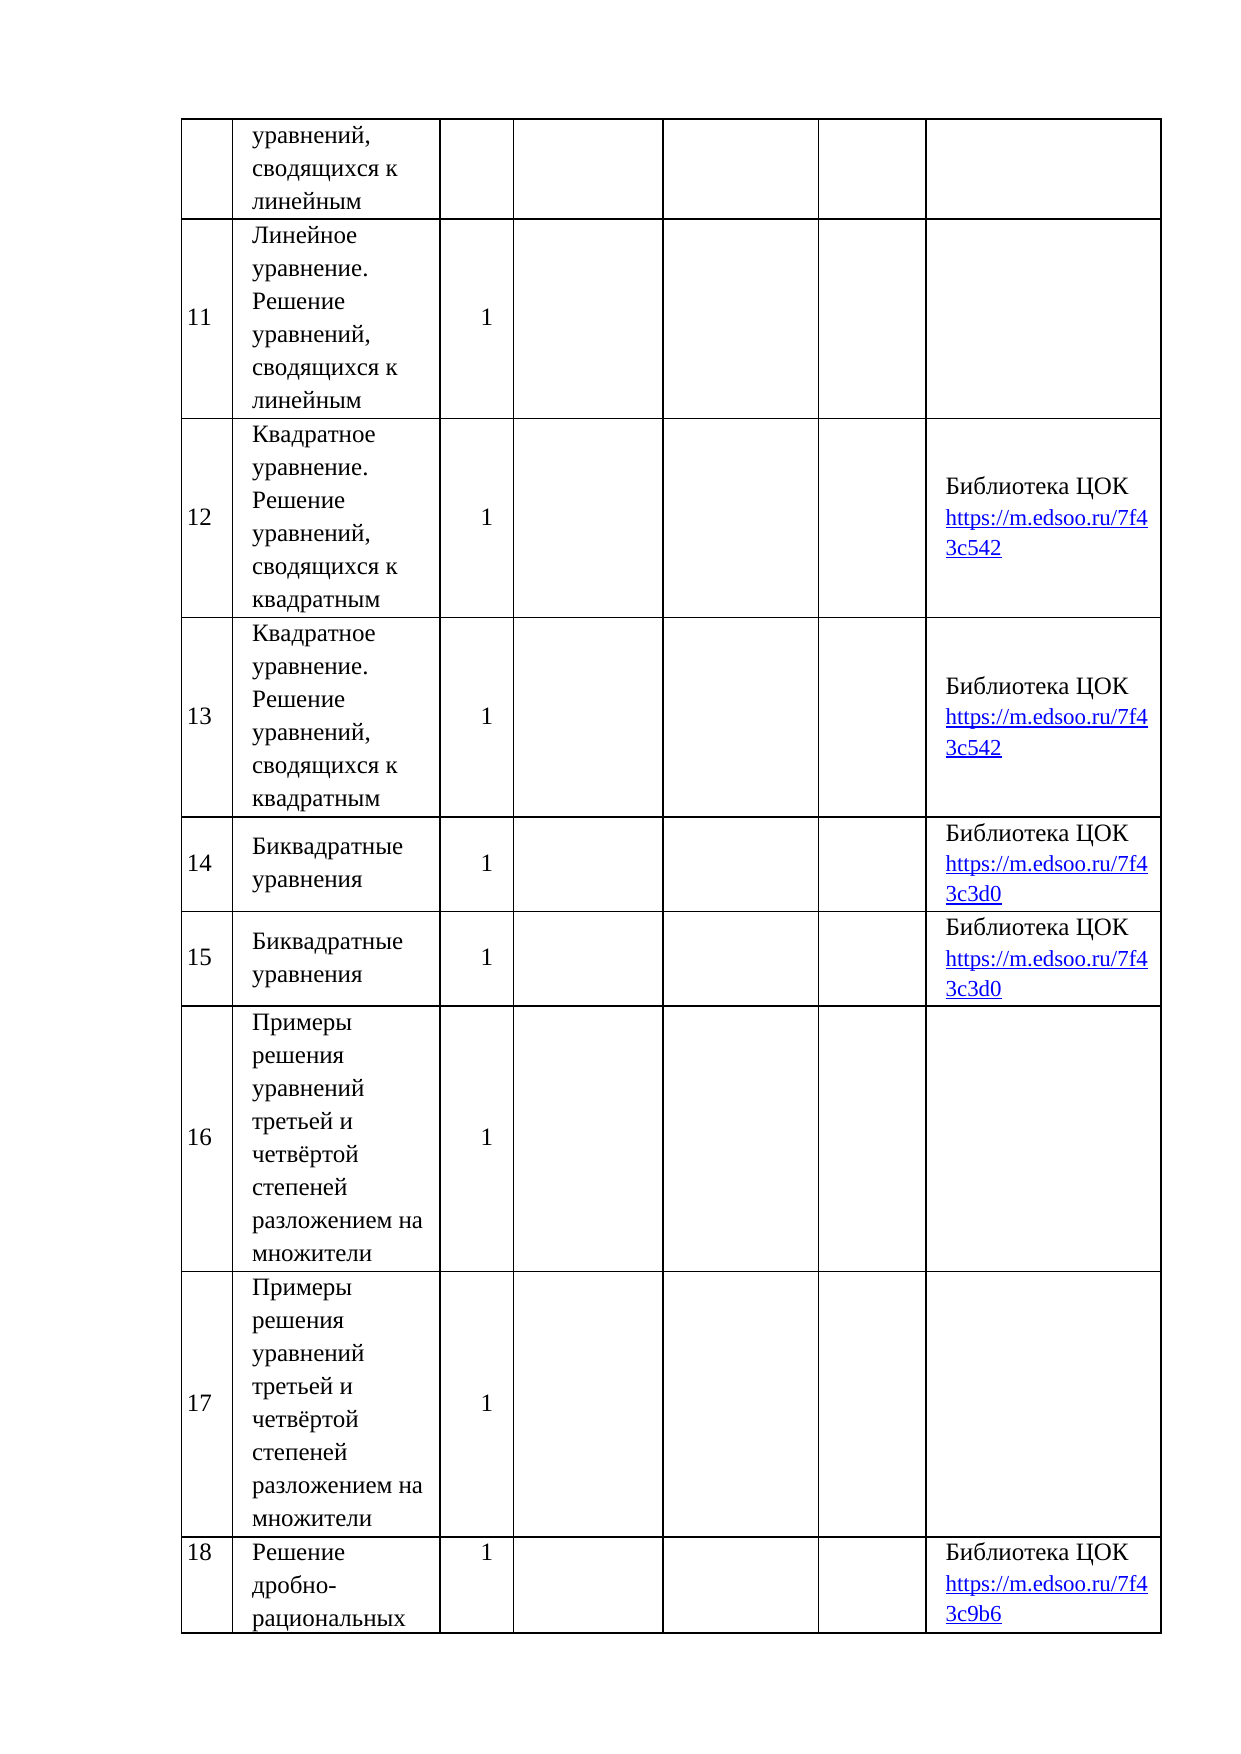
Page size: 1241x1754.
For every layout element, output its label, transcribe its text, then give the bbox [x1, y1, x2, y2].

table_cell 1 [441, 1272, 513, 1536]
table_cell [664, 1538, 818, 1632]
table_cell 10 [182, 120, 232, 218]
table_cell [664, 618, 818, 816]
table_cell [819, 818, 925, 911]
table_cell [927, 120, 1160, 218]
table_cell Библиотека ЦОК https://m.edsoo.ru/7f43c3d0 [927, 912, 1160, 1005]
table_cell 13 [182, 618, 232, 816]
table_cell Биквадратные уравнения [233, 912, 439, 1005]
table_cell Квадратное уравнение. Решение уравнений, сводящихся к квадратным [233, 419, 439, 617]
table_cell 17 [182, 1272, 232, 1536]
table_cell [927, 220, 1160, 418]
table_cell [927, 1538, 1160, 1632]
table_cell [514, 120, 662, 218]
table_cell [664, 912, 818, 1005]
table_cell [514, 1272, 662, 1536]
table_cell [664, 220, 818, 418]
table_cell [927, 1007, 1160, 1271]
table_cell 1 [441, 220, 513, 418]
table_cell [664, 419, 818, 617]
table_cell [819, 1272, 925, 1536]
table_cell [233, 220, 439, 418]
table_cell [233, 1538, 439, 1632]
table_cell [819, 419, 925, 617]
table_cell [927, 1272, 1160, 1536]
table_cell 1 [441, 818, 513, 911]
table_cell [514, 618, 662, 816]
table_cell Библиотека ЦОК https://m.edsoo.ru/7f43c542 [927, 618, 1160, 816]
table_cell 1 [441, 912, 513, 1005]
table_cell 1 [441, 120, 513, 218]
table_cell [514, 220, 662, 418]
table_cell 18 [182, 1538, 232, 1632]
table_cell 1 [441, 1538, 513, 1632]
table_cell 14 [182, 818, 232, 911]
table_cell 1 [441, 419, 513, 617]
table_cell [233, 120, 439, 218]
table_cell [514, 419, 662, 617]
table_cell [664, 1007, 818, 1271]
table_cell [514, 1007, 662, 1271]
table_cell [819, 1538, 925, 1632]
table_cell [819, 220, 925, 418]
table_cell Биквадратные уравнения [233, 818, 439, 911]
table_cell [514, 912, 662, 1005]
table_cell [664, 120, 818, 218]
table_cell Примеры решения уравнений третьей и четвёртой степеней разложением на множители [233, 1007, 439, 1271]
table_cell [819, 912, 925, 1005]
table_cell [819, 1007, 925, 1271]
table_cell [664, 1272, 818, 1536]
table_cell [664, 818, 818, 911]
table_cell [514, 818, 662, 911]
table_cell [819, 618, 925, 816]
table_cell Примеры решения уравнений третьей и четвёртой степеней разложением на множители [233, 1272, 439, 1536]
table_cell [514, 1538, 662, 1632]
table_cell Квадратное уравнение. Решение уравнений, сводящихся к квадратным [233, 618, 439, 816]
table_cell 12 [182, 419, 232, 617]
table_cell [819, 120, 925, 218]
table_cell 1 [441, 618, 513, 816]
table_cell 11 [182, 220, 232, 418]
table_cell 1 [441, 1007, 513, 1271]
table_cell Библиотека ЦОК https://m.edsoo.ru/7f43c542 [927, 419, 1160, 617]
table_cell 16 [182, 1007, 232, 1271]
table_cell 15 [182, 912, 232, 1005]
table_cell Библиотека ЦОК https://m.edsoo.ru/7f43c3d0 [927, 818, 1160, 911]
